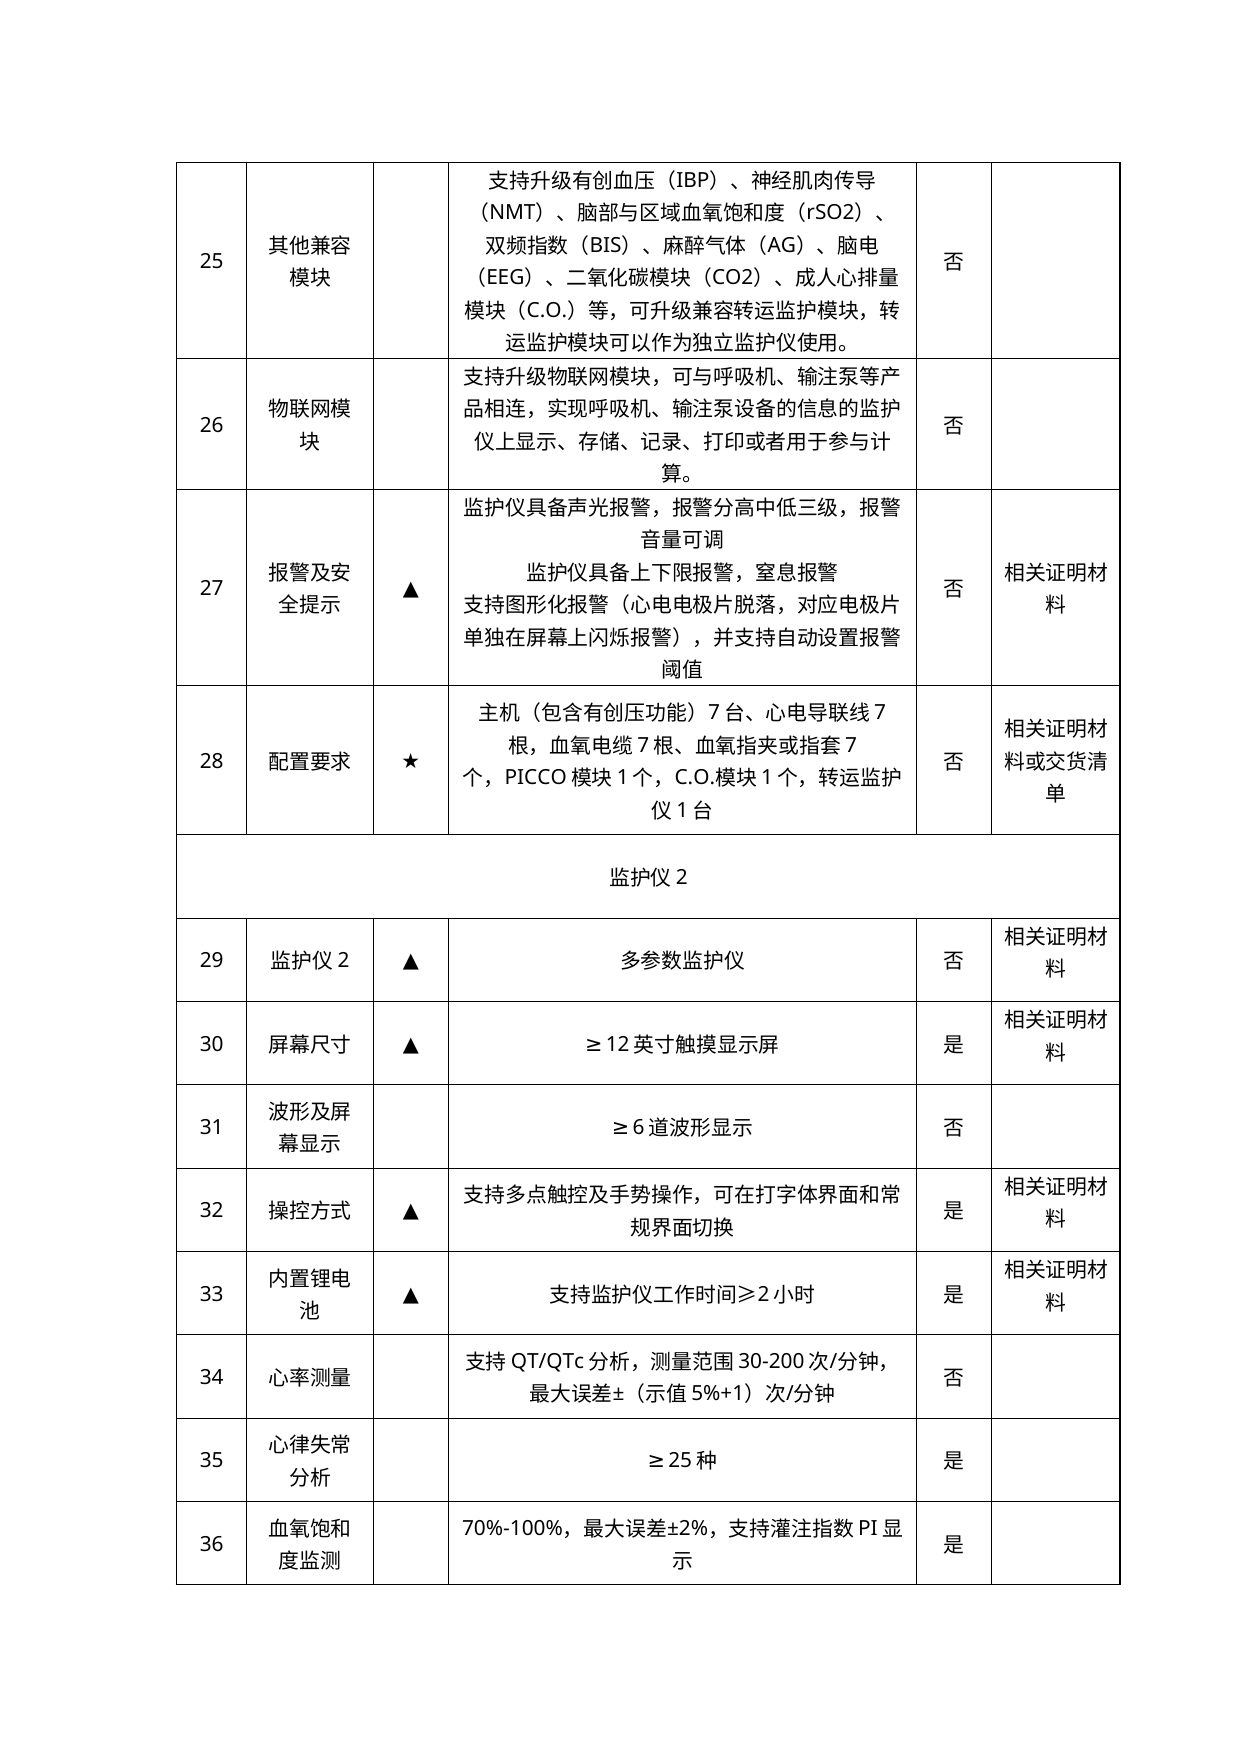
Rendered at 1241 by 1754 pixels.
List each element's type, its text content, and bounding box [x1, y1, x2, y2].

table_cell [374, 1419, 448, 1501]
table_cell ≥6道波形显示 [449, 1085, 916, 1168]
table_cell 否 [917, 359, 991, 489]
table_cell 支持升级有创血压（IBP）、神经肌肉传导（NMT）、脑部与区域血氧饱和度（rSO2）、双频指数（BIS）、麻醉气体（AG）、脑电（EEG）、二氧化碳模块（CO2）、成人心排量模块（C.O.）等，可升级兼容转运监护模块，转运监护模块可以作为独立监护仪使用。 [449, 163, 916, 358]
table_cell 否 [917, 1335, 991, 1418]
table_cell ▲ [374, 1002, 448, 1084]
table_cell 是 [917, 1419, 991, 1501]
table_cell [992, 1419, 1119, 1501]
table_cell ▲ [374, 490, 448, 685]
table_cell 监护仪2 [247, 919, 373, 1001]
table_cell 28 [177, 686, 246, 834]
table_cell [992, 1502, 1119, 1584]
table_cell 配置要求 [247, 686, 373, 834]
table_cell 31 [177, 1085, 246, 1168]
table_cell 是 [917, 1252, 991, 1334]
table_cell [992, 1335, 1119, 1418]
table_cell 70%-100%，最大误差±2%，支持灌注指数PI显示 [449, 1502, 916, 1584]
table_cell 是 [917, 1169, 991, 1251]
table_cell ≥12英寸触摸显示屏 [449, 1002, 916, 1084]
table_cell 多参数监护仪 [449, 919, 916, 1001]
table_cell 34 [177, 1335, 246, 1418]
table_cell 支持升级物联网模块，可与呼吸机、输注泵等产品相连，实现呼吸机、输注泵设备的信息的监护仪上显示、存储、记录、打印或者用于参与计算。 [449, 359, 916, 489]
table_cell 相关证明材料 [992, 919, 1119, 1001]
table_cell 25 [177, 163, 246, 358]
table_cell 物联网模块 [247, 359, 373, 489]
table_cell 主机（包含有创压功能）7台、心电导联线7根，血氧电缆7根、血氧指夹或指套7个，PICCO模块1个，C.O.模块1个，转运监护仪1台 [449, 686, 916, 834]
table_cell ▲ [374, 1169, 448, 1251]
table_cell 心率测量 [247, 1335, 373, 1418]
table_cell 内置锂电池 [247, 1252, 373, 1334]
table_cell 其他兼容模块 [247, 163, 373, 358]
table_cell ★ [374, 686, 448, 834]
table_cell ▲ [374, 1252, 448, 1334]
table_cell 相关证明材料 [992, 490, 1119, 685]
table_cell 否 [917, 490, 991, 685]
table_cell ≥25种 [449, 1419, 916, 1501]
table_cell 30 [177, 1002, 246, 1084]
table_cell 支持QT/QTc分析，测量范围30-200次/分钟，最大误差±（示值5%+1）次/分钟 [449, 1335, 916, 1418]
table_cell 监护仪2 [177, 835, 1119, 918]
table_cell 支持多点触控及手势操作，可在打字体界面和常规界面切换 [449, 1169, 916, 1251]
table_cell 相关证明材料或交货清单 [992, 686, 1119, 834]
table_cell [374, 163, 448, 358]
table_cell 支持监护仪工作时间≥2小时 [449, 1252, 916, 1334]
table_cell 27 [177, 490, 246, 685]
table_cell [992, 1085, 1119, 1168]
table_cell 32 [177, 1169, 246, 1251]
table_cell [374, 1335, 448, 1418]
table_cell 操控方式 [247, 1169, 373, 1251]
table_cell 是 [917, 1002, 991, 1084]
table_cell 相关证明材料 [992, 1002, 1119, 1084]
table_cell 报警及安全提示 [247, 490, 373, 685]
table_cell [992, 359, 1119, 489]
table_cell 心律失常分析 [247, 1419, 373, 1501]
table_cell 26 [177, 359, 246, 489]
table_cell 相关证明材料 [992, 1169, 1119, 1251]
table_cell [992, 163, 1119, 358]
table_cell 否 [917, 919, 991, 1001]
table_cell 35 [177, 1419, 246, 1501]
table_cell [374, 1502, 448, 1584]
table_cell 否 [917, 163, 991, 358]
table_cell 波形及屏幕显示 [247, 1085, 373, 1168]
table_cell 屏幕尺寸 [247, 1002, 373, 1084]
table_cell 监护仪具备声光报警，报警分高中低三级，报警音量可调 监护仪具备上下限报警，窒息报警 支持图形化报警（心电电极片脱落，对应电极片单独在屏幕上闪烁报警），并支持自动设置报警阈值 [449, 490, 916, 685]
table_cell 是 [917, 1502, 991, 1584]
table_cell 否 [917, 1085, 991, 1168]
table_cell 29 [177, 919, 246, 1001]
table_cell 否 [917, 686, 991, 834]
table_cell 33 [177, 1252, 246, 1334]
table_cell ▲ [374, 919, 448, 1001]
table_cell 36 [177, 1502, 246, 1584]
table_cell 血氧饱和度监测 [247, 1502, 373, 1584]
table_cell [374, 1085, 448, 1168]
table_cell [374, 359, 448, 489]
table_cell 相关证明材料 [992, 1252, 1119, 1334]
